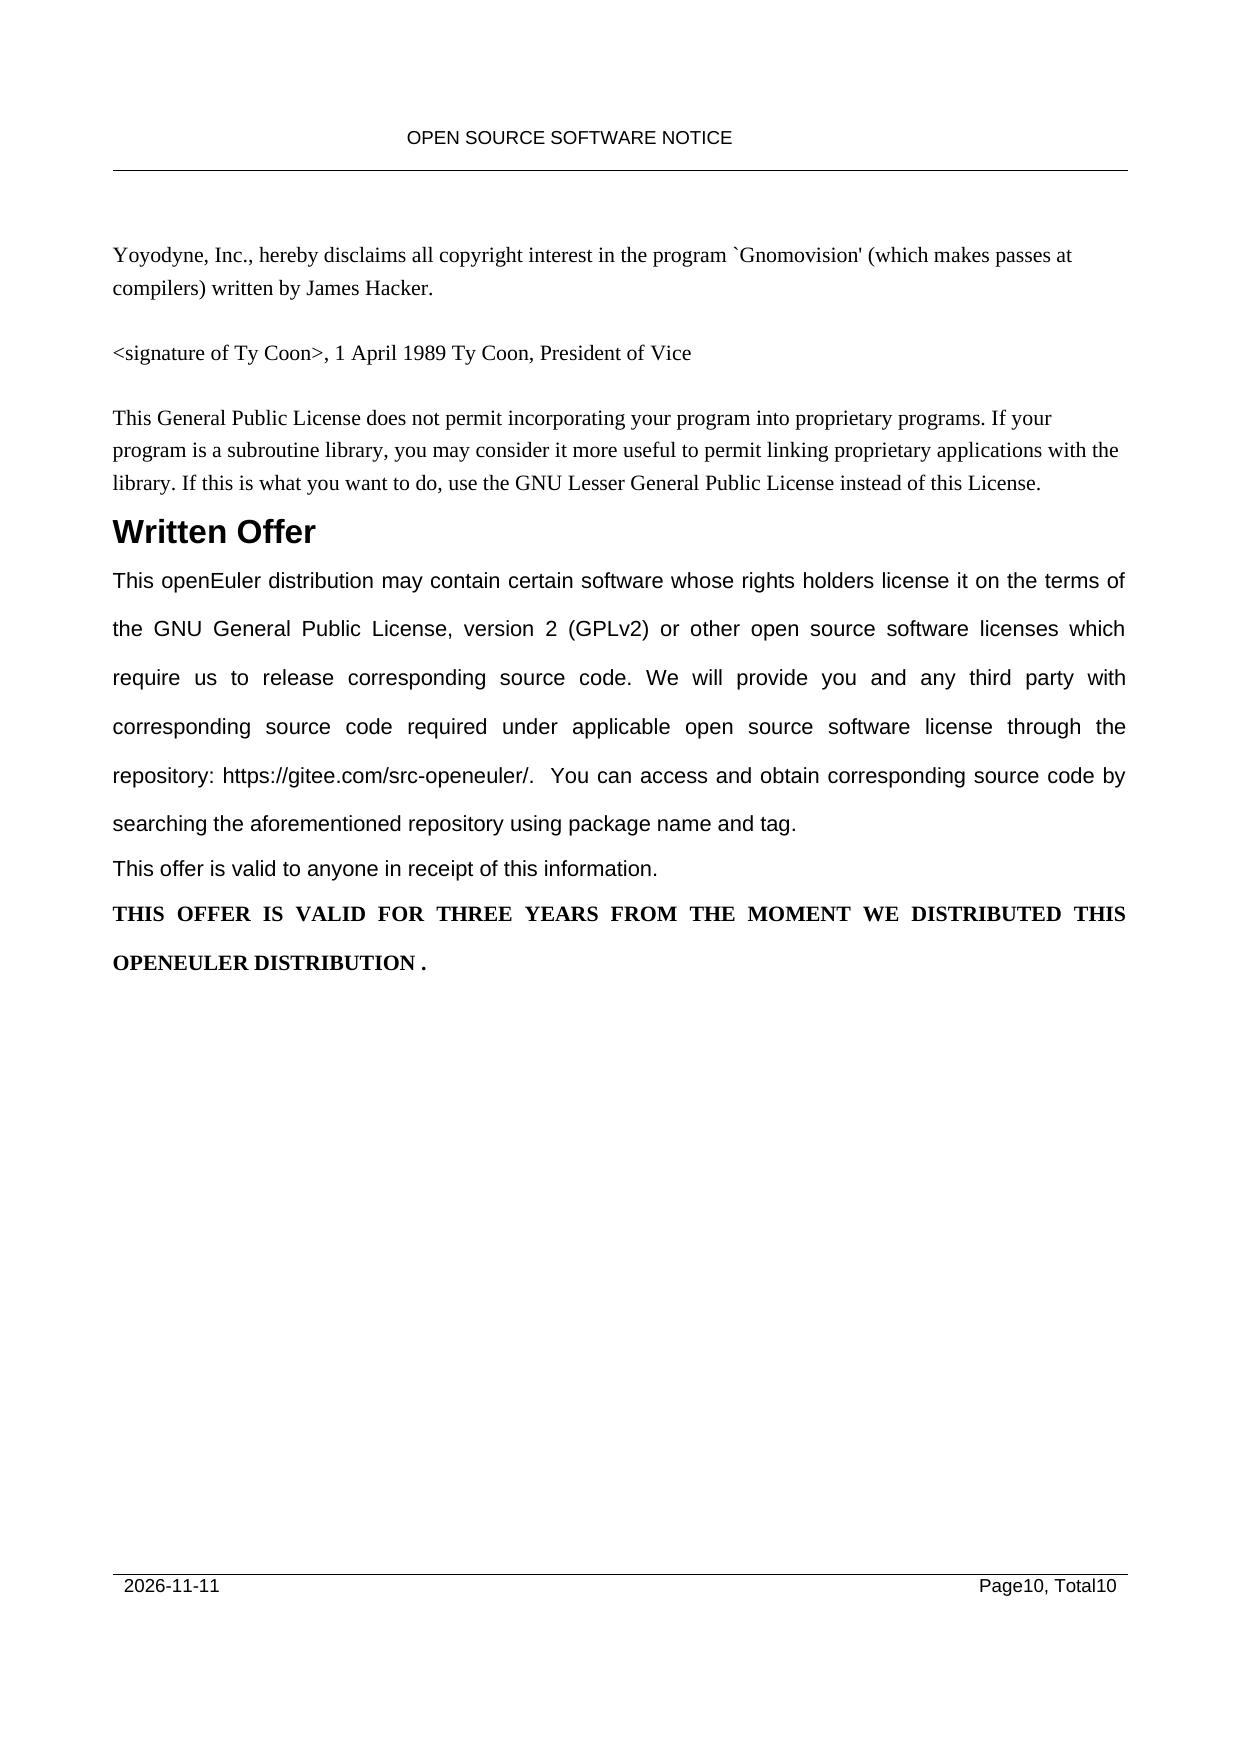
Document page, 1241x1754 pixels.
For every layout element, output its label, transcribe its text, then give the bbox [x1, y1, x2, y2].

text THIS OFFER IS VALID FOR THREE YEARS FROM THE MOMENT WE DISTRIBUTED THIS OPENEULER DISTRIBUTION . [112, 898, 1128, 979]
text This openEuler distribution may contain certain software whose rights holders license it on the terms of the GNU General Public License, version 2 (GPLv2) or other open source software licenses which require us to release corresponding source code. We will provide you and any third party with corresponding source code required under applicable open source software license through the repository: https://gitee.com/src-openeuler/. You can access and obtain corresponding source code by searching the aforementioned repository using package name and tag. [112, 564, 1128, 840]
text Written Offer [112, 499, 1128, 564]
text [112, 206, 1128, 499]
text This offer is valid to anyone in receipt of this information. [112, 853, 1128, 885]
